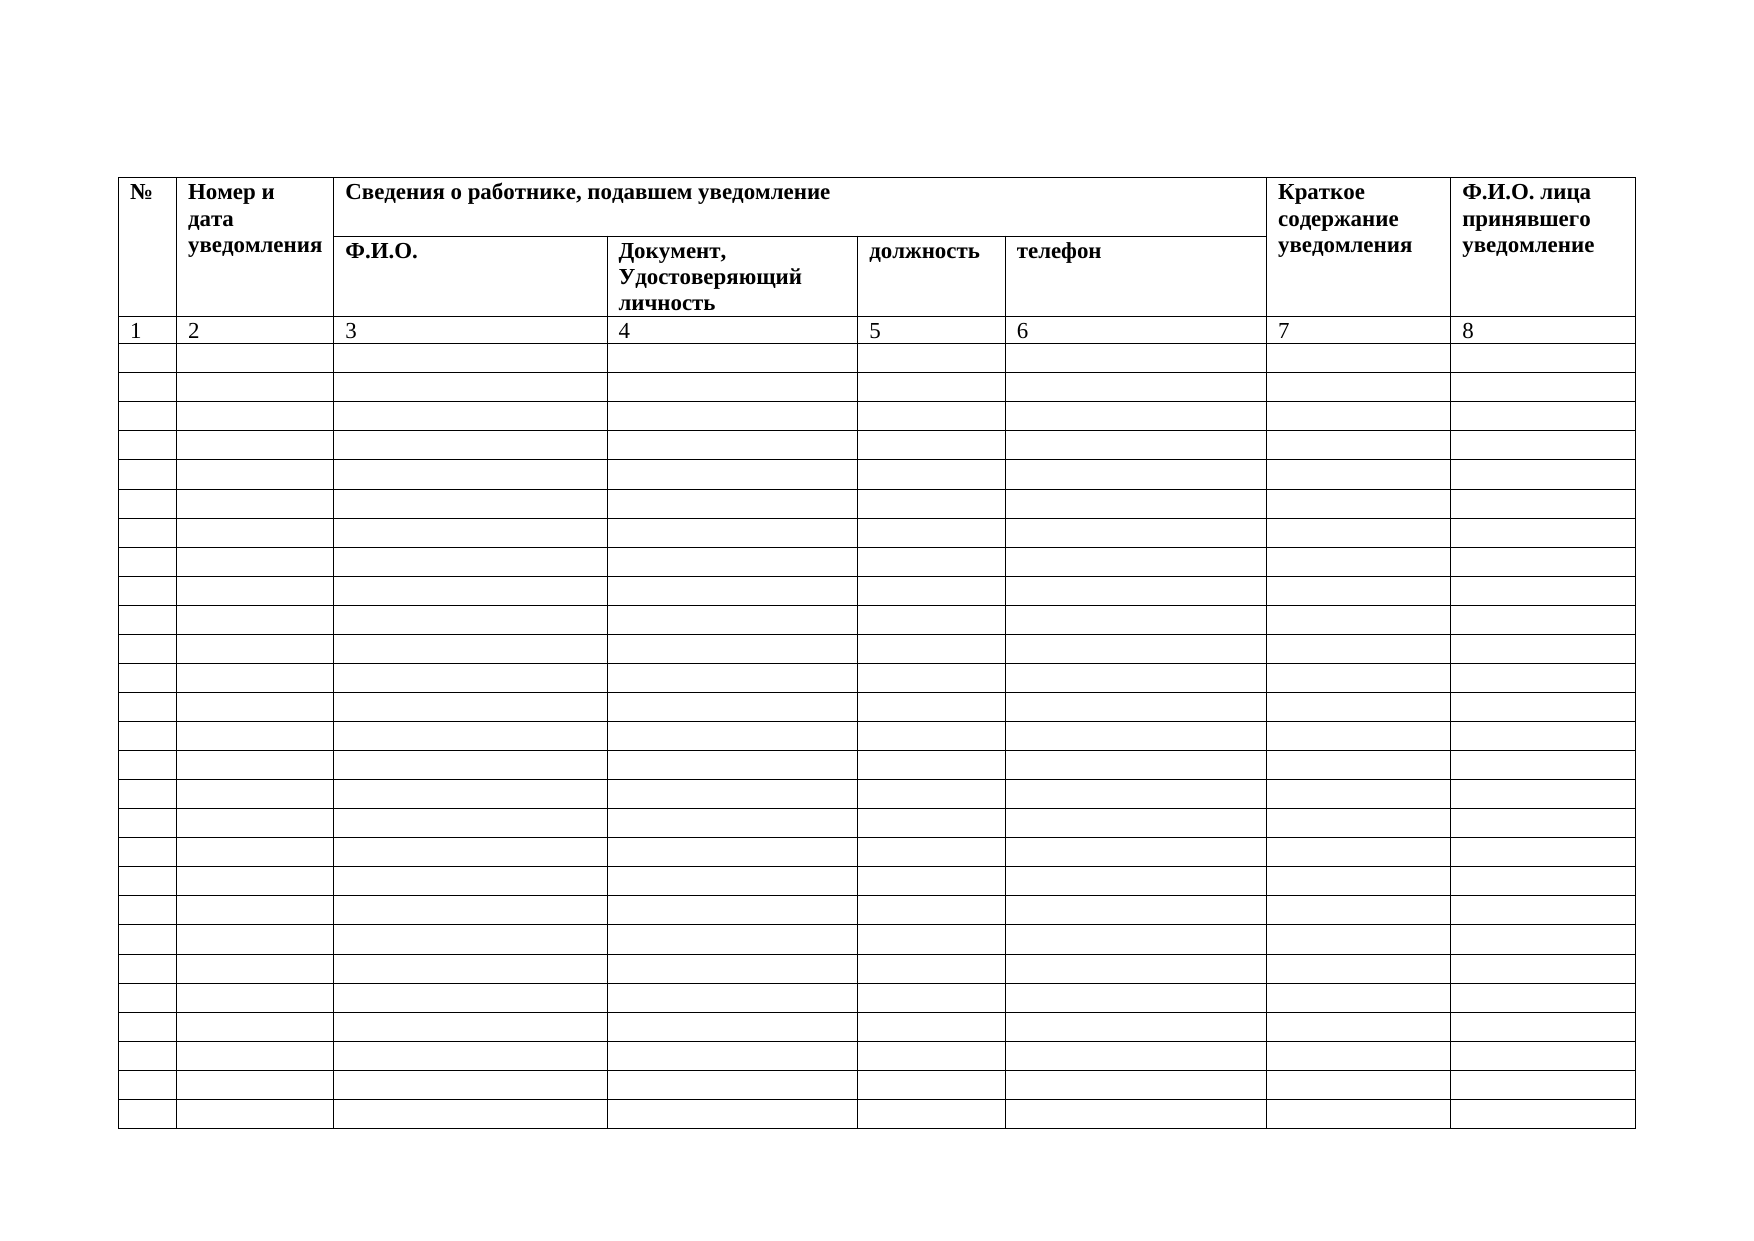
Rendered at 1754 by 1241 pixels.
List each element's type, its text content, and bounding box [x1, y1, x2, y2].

table_cell [1006, 896, 1266, 924]
table_cell [334, 925, 607, 953]
table_cell 2 [177, 317, 333, 343]
table_cell [1451, 664, 1635, 692]
table_cell [177, 751, 333, 779]
table_cell [858, 1071, 1005, 1099]
table_cell [1267, 1100, 1450, 1128]
table_cell [334, 519, 607, 547]
table_cell [1267, 519, 1450, 547]
table_cell [1006, 664, 1266, 692]
table_cell [1267, 344, 1450, 372]
table_cell [334, 431, 607, 459]
table_cell [1267, 722, 1450, 750]
table_cell [608, 693, 857, 721]
table_cell [334, 577, 607, 605]
table_cell [1006, 867, 1266, 895]
table_cell [858, 693, 1005, 721]
table_cell [334, 606, 607, 634]
table_cell [334, 867, 607, 895]
table_cell [177, 490, 333, 517]
table_cell [608, 1013, 857, 1041]
table_cell [608, 635, 857, 663]
table_cell [1006, 1042, 1266, 1070]
table_cell [177, 867, 333, 895]
table_cell [858, 606, 1005, 634]
table_cell [334, 460, 607, 488]
table_cell [608, 431, 857, 459]
table_cell должность [858, 237, 1005, 316]
table_cell [177, 984, 333, 1012]
table_cell [858, 838, 1005, 866]
table_cell [1006, 344, 1266, 372]
table_cell [1267, 373, 1450, 401]
table_cell [177, 344, 333, 372]
table_cell [1451, 809, 1635, 837]
table_cell [608, 896, 857, 924]
table_cell [858, 577, 1005, 605]
table_cell [1006, 402, 1266, 430]
table_cell [608, 373, 857, 401]
table_cell [858, 431, 1005, 459]
table_cell [177, 431, 333, 459]
table_cell [119, 809, 176, 837]
table_cell [608, 519, 857, 547]
table_cell [1451, 460, 1635, 488]
table_cell [1267, 693, 1450, 721]
table_cell [858, 722, 1005, 750]
table_cell [1267, 867, 1450, 895]
table_cell [1267, 925, 1450, 953]
table_cell [1267, 1042, 1450, 1070]
table_cell [858, 548, 1005, 576]
table_cell [858, 984, 1005, 1012]
table_cell [119, 896, 176, 924]
table_cell [119, 751, 176, 779]
table_cell [1267, 664, 1450, 692]
table_cell [608, 548, 857, 576]
table_cell [1006, 925, 1266, 953]
table_cell [1267, 490, 1450, 517]
table_header Ф.И.О. лица принявшего уведомление [1451, 178, 1635, 316]
table_cell [119, 1071, 176, 1099]
table_cell [608, 867, 857, 895]
table_cell [608, 780, 857, 808]
table_cell [177, 896, 333, 924]
table_cell [1006, 693, 1266, 721]
table_cell [608, 1100, 857, 1128]
table_cell [177, 780, 333, 808]
table_cell [1451, 577, 1635, 605]
table_cell [334, 373, 607, 401]
table_cell [119, 344, 176, 372]
table_cell [1006, 955, 1266, 982]
table_cell [1006, 460, 1266, 488]
table_cell 6 [1006, 317, 1266, 343]
table_cell [1267, 984, 1450, 1012]
table_cell [334, 780, 607, 808]
table_cell [1267, 1071, 1450, 1099]
table_cell Ф.И.О. [334, 237, 607, 316]
table_cell [177, 925, 333, 953]
table_cell 4 [608, 317, 857, 343]
table_cell [1006, 984, 1266, 1012]
table_cell [119, 1042, 176, 1070]
table_cell [177, 838, 333, 866]
table_cell [1006, 722, 1266, 750]
table_cell [608, 1071, 857, 1099]
table_cell [608, 722, 857, 750]
table_cell [1006, 1013, 1266, 1041]
table_cell [1006, 838, 1266, 866]
table_cell [119, 1013, 176, 1041]
table_cell [608, 664, 857, 692]
table_cell [1006, 577, 1266, 605]
table_cell [334, 896, 607, 924]
table_cell [1267, 809, 1450, 837]
table_cell [1451, 955, 1635, 982]
table_cell [334, 984, 607, 1012]
table_cell [334, 635, 607, 663]
table_cell [334, 693, 607, 721]
table_cell [119, 431, 176, 459]
table_cell [608, 838, 857, 866]
table_cell [119, 780, 176, 808]
table_cell [177, 722, 333, 750]
table_cell телефон [1006, 237, 1266, 316]
table_cell [858, 896, 1005, 924]
table_cell [177, 1100, 333, 1128]
table_cell [177, 548, 333, 576]
table_cell [1267, 548, 1450, 576]
table_cell [1267, 606, 1450, 634]
table_cell [334, 1013, 607, 1041]
table_cell [334, 490, 607, 517]
table_cell [1267, 896, 1450, 924]
table_cell [177, 635, 333, 663]
table_cell [1451, 635, 1635, 663]
table_cell [1451, 606, 1635, 634]
table_cell [608, 577, 857, 605]
table_cell [177, 577, 333, 605]
table_cell [858, 373, 1005, 401]
table_cell [119, 722, 176, 750]
table_cell [177, 519, 333, 547]
table_cell [177, 809, 333, 837]
table_cell [119, 548, 176, 576]
table_cell [1451, 896, 1635, 924]
table_cell [119, 984, 176, 1012]
table_cell [608, 490, 857, 517]
table_cell [1006, 606, 1266, 634]
table_cell [1267, 431, 1450, 459]
table_header № [119, 178, 176, 316]
table_cell [1451, 431, 1635, 459]
table_cell [334, 809, 607, 837]
table_cell [1006, 519, 1266, 547]
table_cell [119, 402, 176, 430]
table_cell [1451, 984, 1635, 1012]
table_cell 7 [1267, 317, 1450, 343]
table_cell [177, 1013, 333, 1041]
table_cell [608, 460, 857, 488]
table_cell [1267, 1013, 1450, 1041]
table_cell [334, 838, 607, 866]
table_cell [1451, 402, 1635, 430]
table_cell [177, 693, 333, 721]
table_cell [334, 344, 607, 372]
table_cell [858, 402, 1005, 430]
table_cell Документ, Удостоверяющий личность [608, 237, 857, 316]
table_cell [1267, 577, 1450, 605]
table_cell [858, 780, 1005, 808]
table_cell [858, 635, 1005, 663]
table_cell [334, 664, 607, 692]
table_header Сведения о работнике, подавшем уведомление [334, 178, 1266, 236]
table_cell [608, 809, 857, 837]
table_cell [177, 1042, 333, 1070]
table_cell [119, 606, 176, 634]
table_cell [1451, 867, 1635, 895]
table_cell [1006, 1071, 1266, 1099]
table_cell [1451, 1100, 1635, 1128]
table_header Номер и дата уведомления [177, 178, 333, 316]
table_cell [1451, 722, 1635, 750]
table_cell [1006, 1100, 1266, 1128]
table_cell [858, 955, 1005, 982]
table_cell [177, 664, 333, 692]
table_cell [177, 373, 333, 401]
table_cell [858, 460, 1005, 488]
table_cell [334, 1042, 607, 1070]
table_cell [1267, 838, 1450, 866]
table_cell 8 [1451, 317, 1635, 343]
table_cell [608, 402, 857, 430]
table_cell [334, 955, 607, 982]
table_cell [858, 344, 1005, 372]
table_cell [1006, 780, 1266, 808]
table_cell 5 [858, 317, 1005, 343]
table_cell [1451, 344, 1635, 372]
table_cell [119, 664, 176, 692]
table_cell [608, 606, 857, 634]
table_cell [858, 490, 1005, 517]
table_cell [177, 460, 333, 488]
table_cell [608, 344, 857, 372]
table_cell [1267, 955, 1450, 982]
table_cell [1451, 925, 1635, 953]
table_cell [1451, 548, 1635, 576]
table_cell [1267, 402, 1450, 430]
table_cell [119, 955, 176, 982]
table_cell [1006, 809, 1266, 837]
table_cell 1 [119, 317, 176, 343]
table_cell [119, 635, 176, 663]
table_cell [858, 809, 1005, 837]
table_cell [1451, 519, 1635, 547]
table_cell [119, 838, 176, 866]
table_cell [119, 1100, 176, 1128]
table_cell [177, 955, 333, 982]
table_cell [1006, 635, 1266, 663]
table_cell [177, 606, 333, 634]
table_cell [119, 577, 176, 605]
table_cell [334, 1071, 607, 1099]
table_cell [608, 751, 857, 779]
table_cell [858, 925, 1005, 953]
table_cell [177, 402, 333, 430]
table_cell [608, 984, 857, 1012]
table_cell [334, 1100, 607, 1128]
table_cell [858, 1013, 1005, 1041]
table_cell [1451, 780, 1635, 808]
table_cell [858, 1042, 1005, 1070]
table_cell [1267, 751, 1450, 779]
table_cell [1006, 431, 1266, 459]
table_cell [608, 1042, 857, 1070]
table_cell [1006, 490, 1266, 517]
table_cell [1451, 693, 1635, 721]
table_cell [1451, 1013, 1635, 1041]
table_cell [119, 373, 176, 401]
table_cell [1451, 490, 1635, 517]
table_cell [334, 402, 607, 430]
table_cell [119, 519, 176, 547]
table_cell [1451, 1042, 1635, 1070]
table_cell 3 [334, 317, 607, 343]
table_cell [334, 751, 607, 779]
table_cell [1451, 373, 1635, 401]
table_cell [608, 925, 857, 953]
table_cell [1006, 373, 1266, 401]
table_cell [858, 664, 1005, 692]
table_cell [1451, 838, 1635, 866]
table_cell [1006, 751, 1266, 779]
table_header Краткое содержание уведомления [1267, 178, 1450, 316]
table_cell [858, 867, 1005, 895]
table_cell [858, 519, 1005, 547]
table_cell [119, 460, 176, 488]
table_cell [608, 955, 857, 982]
table_cell [1267, 635, 1450, 663]
table_cell [1267, 460, 1450, 488]
table_cell [177, 1071, 333, 1099]
table_cell [334, 722, 607, 750]
table_cell [119, 693, 176, 721]
table_cell [1451, 1071, 1635, 1099]
table_cell [119, 867, 176, 895]
table_cell [119, 490, 176, 517]
table_cell [858, 751, 1005, 779]
table_cell [334, 548, 607, 576]
table_cell [1267, 780, 1450, 808]
table_cell [858, 1100, 1005, 1128]
table_cell [119, 925, 176, 953]
table_cell [1451, 751, 1635, 779]
table_cell [1006, 548, 1266, 576]
